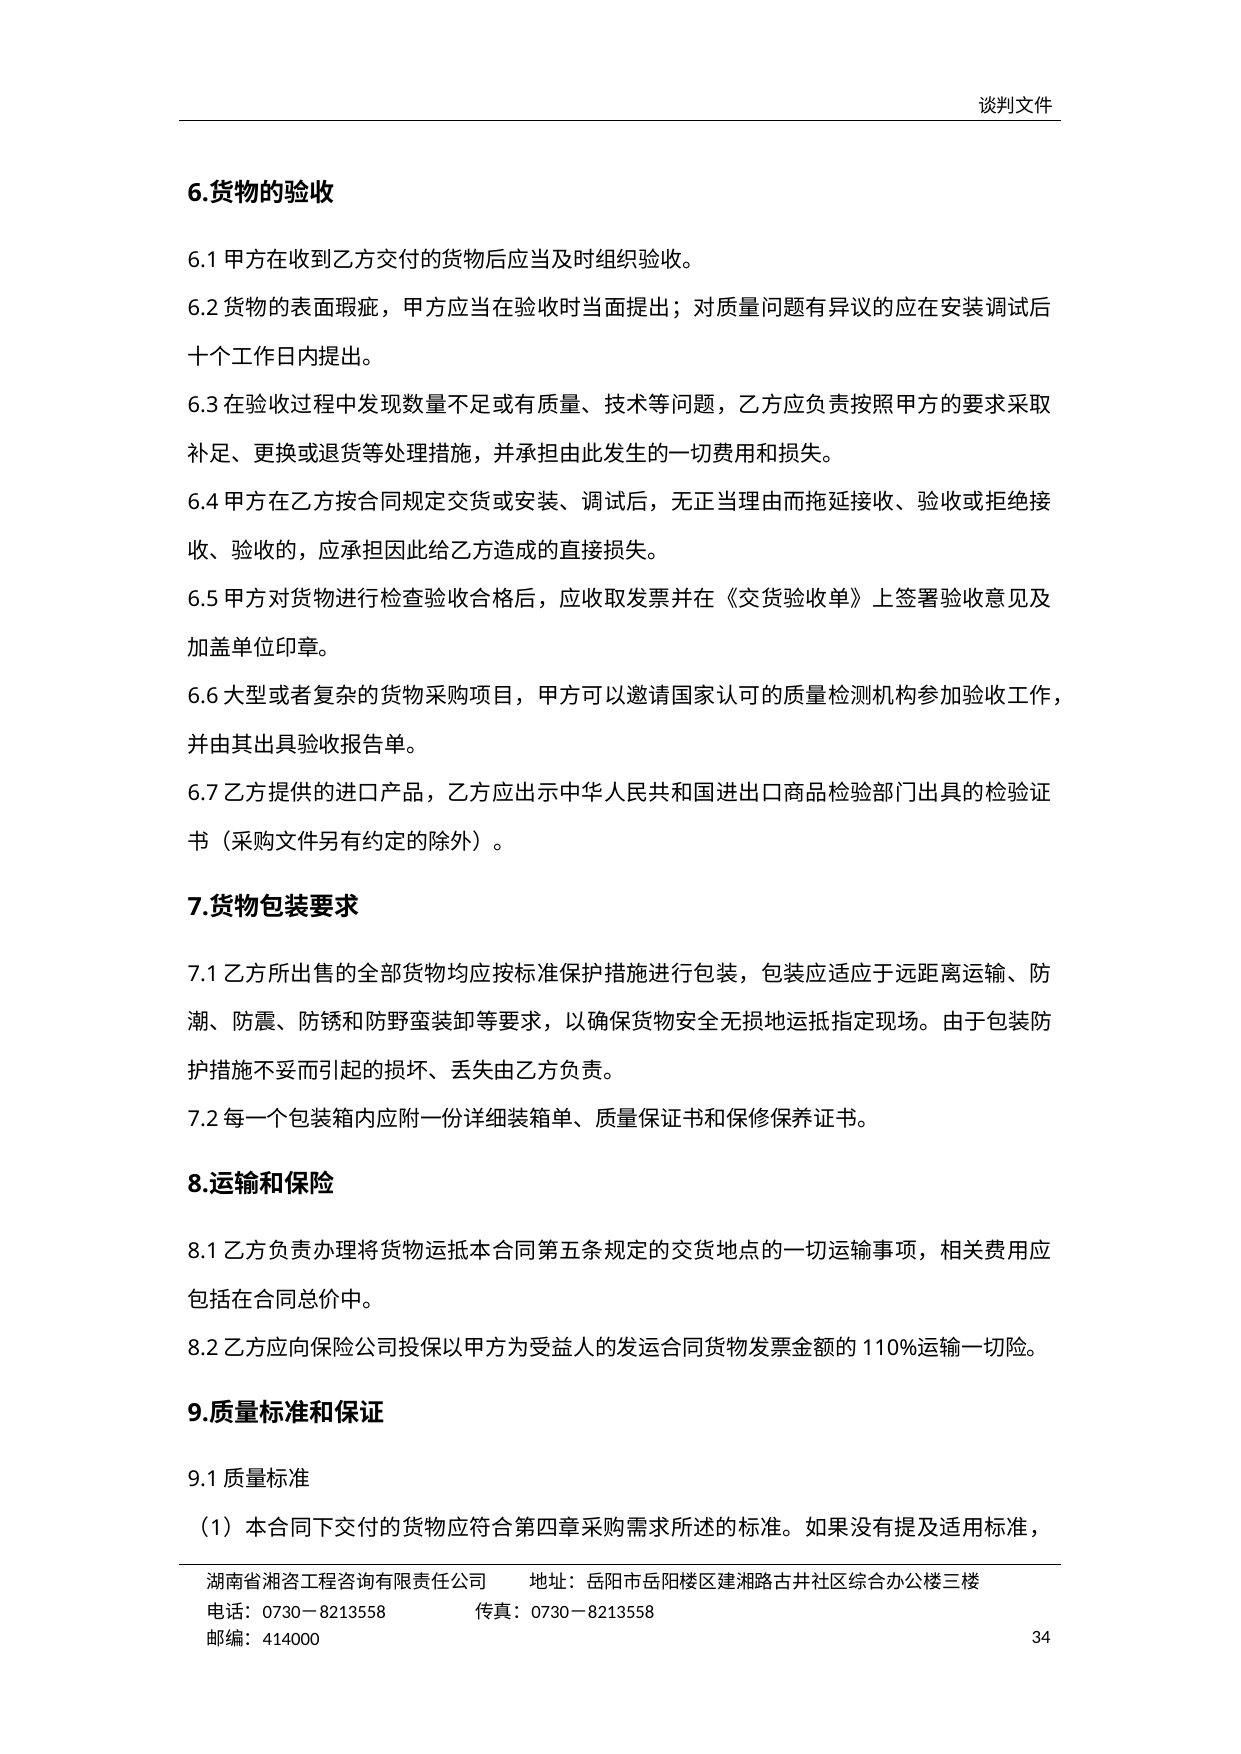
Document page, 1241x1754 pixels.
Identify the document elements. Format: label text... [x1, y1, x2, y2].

text 6.货物的验收 [187, 158, 1053, 223]
text 7.1乙方所出售的全部货物均应按标准保护措施进行包装，包装应适应于远距离运输、防潮、防震、防锈和防野蛮装卸等要求，以确保货物安全无损地运抵指定现场。由于包装防护措施不妥而引起的损坏、丢失由乙方负责。 [187, 955, 1053, 1085]
text 6.4甲方在乙方按合同规定交货或安装、调试后，无正当理由而拖延接收、验收或拒绝接收、验收的，应承担因此给乙方造成的直接损失。 [187, 484, 1053, 565]
text 6.1甲方在收到乙方交付的货物后应当及时组织验收。 [187, 241, 1053, 274]
text 8.运输和保险 [187, 1149, 1053, 1214]
text 6.2货物的表面瑕疵，甲方应当在验收时当面提出；对质量问题有异议的应在安装调试后十个工作日内提出。 [187, 289, 1053, 371]
text 6.7乙方提供的进口产品，乙方应出示中华人民共和国进出口商品检验部门出具的检验证书（采购文件另有约定的除外）。 [187, 775, 1053, 856]
text 6.5甲方对货物进行检查验收合格后，应收取发票并在《交货验收单》上签署验收意见及加盖单位印章。 [187, 581, 1053, 662]
text 6.3在验收过程中发现数量不足或有质量、技术等问题，乙方应负责按照甲方的要求采取补足、更换或退货等处理措施，并承担由此发生的一切费用和损失。 [187, 387, 1053, 468]
text 6.6大型或者复杂的货物采购项目，甲方可以邀请国家认可的质量检测机构参加验收工作，并由其出具验收报告单。 [187, 678, 1053, 759]
text 8.2乙方应向保险公司投保以甲方为受益人的发运合同货物发票金额的110%运输一切险。 [187, 1329, 1053, 1362]
text 9.质量标准和保证 [187, 1378, 1053, 1443]
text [187, 1509, 1053, 1542]
text 8.1乙方负责办理将货物运抵本合同第五条规定的交货地点的一切运输事项，相关费用应包括在合同总价中。 [187, 1232, 1053, 1314]
text 7.2每一个包装箱内应附一份详细装箱单、质量保证书和保修保养证书。 [187, 1101, 1053, 1133]
text 7.货物包装要求 [187, 872, 1053, 937]
text 9.1质量标准 [187, 1461, 1053, 1493]
